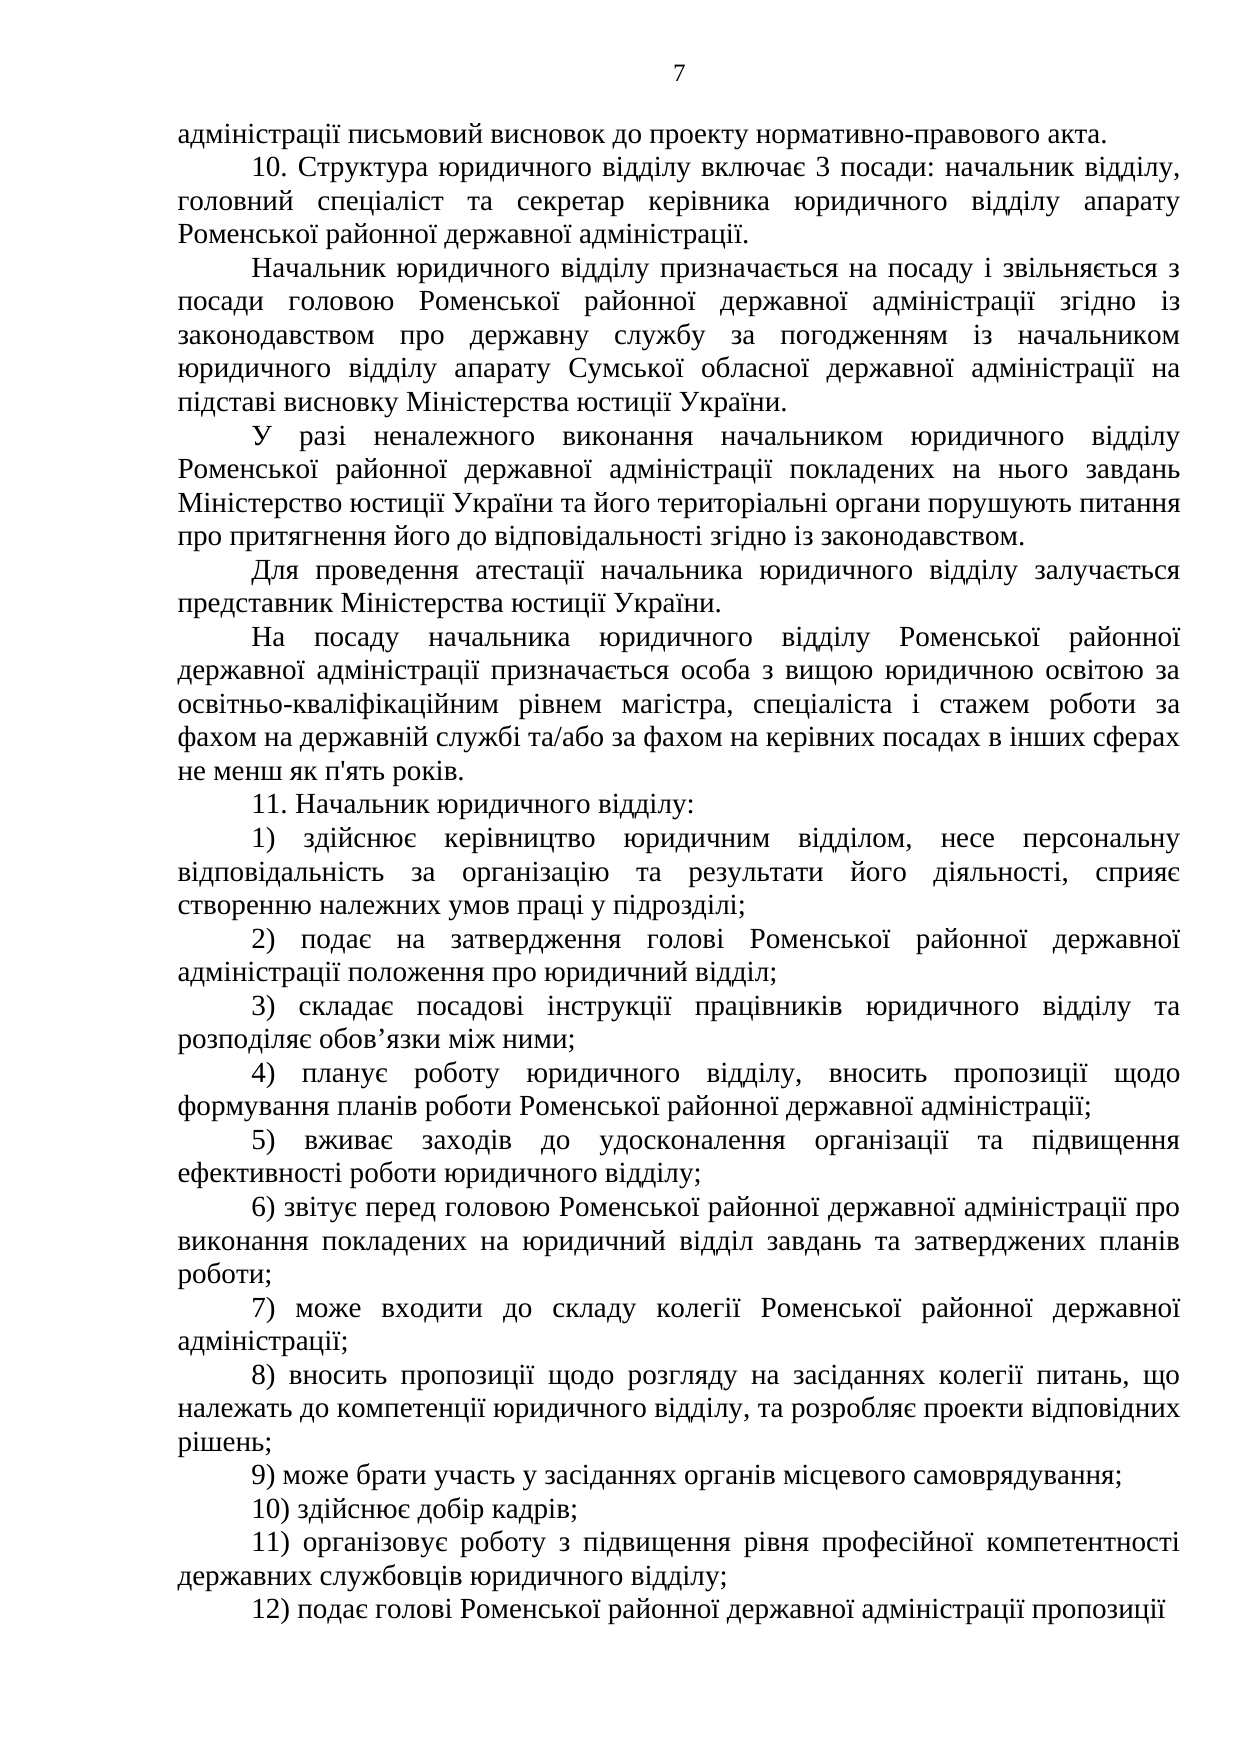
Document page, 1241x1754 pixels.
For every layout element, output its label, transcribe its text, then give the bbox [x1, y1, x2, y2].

text адміністрації письмовий висновок до проекту нормативно-правового акта. [177, 116, 1181, 149]
text 2) подає на затвердження голові Роменської районної державної адміністрації положення про юридичний відділ; [177, 921, 1181, 988]
text 4) планує роботу юридичного відділу, вносить пропозиції щодо формування планів роботи Роменської районної державної адміністрації; [177, 1055, 1181, 1122]
text 6) звітує перед головою Роменської районної державної адміністрації про виконання покладених на юридичний відділ завдань та затверджених планів роботи; [177, 1189, 1181, 1290]
text Для проведення атестації начальника юридичного відділу залучається представник Міністерства юстиції України. [177, 552, 1181, 619]
text 1) здійснює керівництво юридичним відділом, несе персональну відповідальність за організацію та результати його діяльності, сприяє створенню належних умов праці у підрозділі; [177, 820, 1181, 921]
text 3) складає посадові інструкції працівників юридичного відділу та розподіляє обов’язки між ними; [177, 988, 1181, 1055]
text 7 [177, 58, 1181, 87]
text 10) здійснює добір кадрів; [177, 1491, 1181, 1524]
text 5) вживає заходів до удосконалення організації та підвищення ефективності роботи юридичного відділу; [177, 1122, 1181, 1189]
text 9) може брати участь у засіданнях органів місцевого самоврядування; [177, 1457, 1181, 1491]
text 11) організовує роботу з підвищення рівня професійної компетентності державних службовців юридичного відділу; [177, 1524, 1181, 1592]
text На посаду начальника юридичного відділу Роменської районної державної адміністрації призначається особа з вищою юридичною освітою за освітньо-кваліфікаційним рівнем магістра, спеціаліста і стажем роботи за фахом на державній службі та/або за фахом на керівних посадах в інших сферах не менш як п'ять років. [177, 619, 1181, 787]
text 7) може входити до складу колегії Роменської районної державної адміністрації; [177, 1290, 1181, 1357]
text У разі неналежного виконання начальником юридичного відділу Роменської районної державної адміністрації покладених на нього завдань Міністерство юстиції України та його територіальні органи порушують питання про притягнення його до відповідальності згідно із законодавством. [177, 418, 1181, 552]
text 10. Структура юридичного відділу включає 3 посади: начальник відділу, головний спеціаліст та секретар керівника юридичного відділу апарату Роменської районної державної адміністрації. [177, 149, 1181, 250]
text 11. Начальник юридичного відділу: [177, 787, 1181, 820]
text Начальник юридичного відділу призначається на посаду і звільняється з посади головою Роменської районної державної адміністрації згідно із законодавством про державну службу за погодженням із начальником юридичного відділу апарату Сумської обласної державної адміністрації на підставі висновку Міністерства юстиції України. [177, 250, 1181, 418]
text 8) вносить пропозиції щодо розгляду на засіданнях колегії питань, що належать до компетенції юридичного відділу, та розробляє проекти відповідних рішень; [177, 1357, 1181, 1457]
text 12) подає голові Роменської районної державної адміністрації пропозиції [177, 1592, 1181, 1625]
